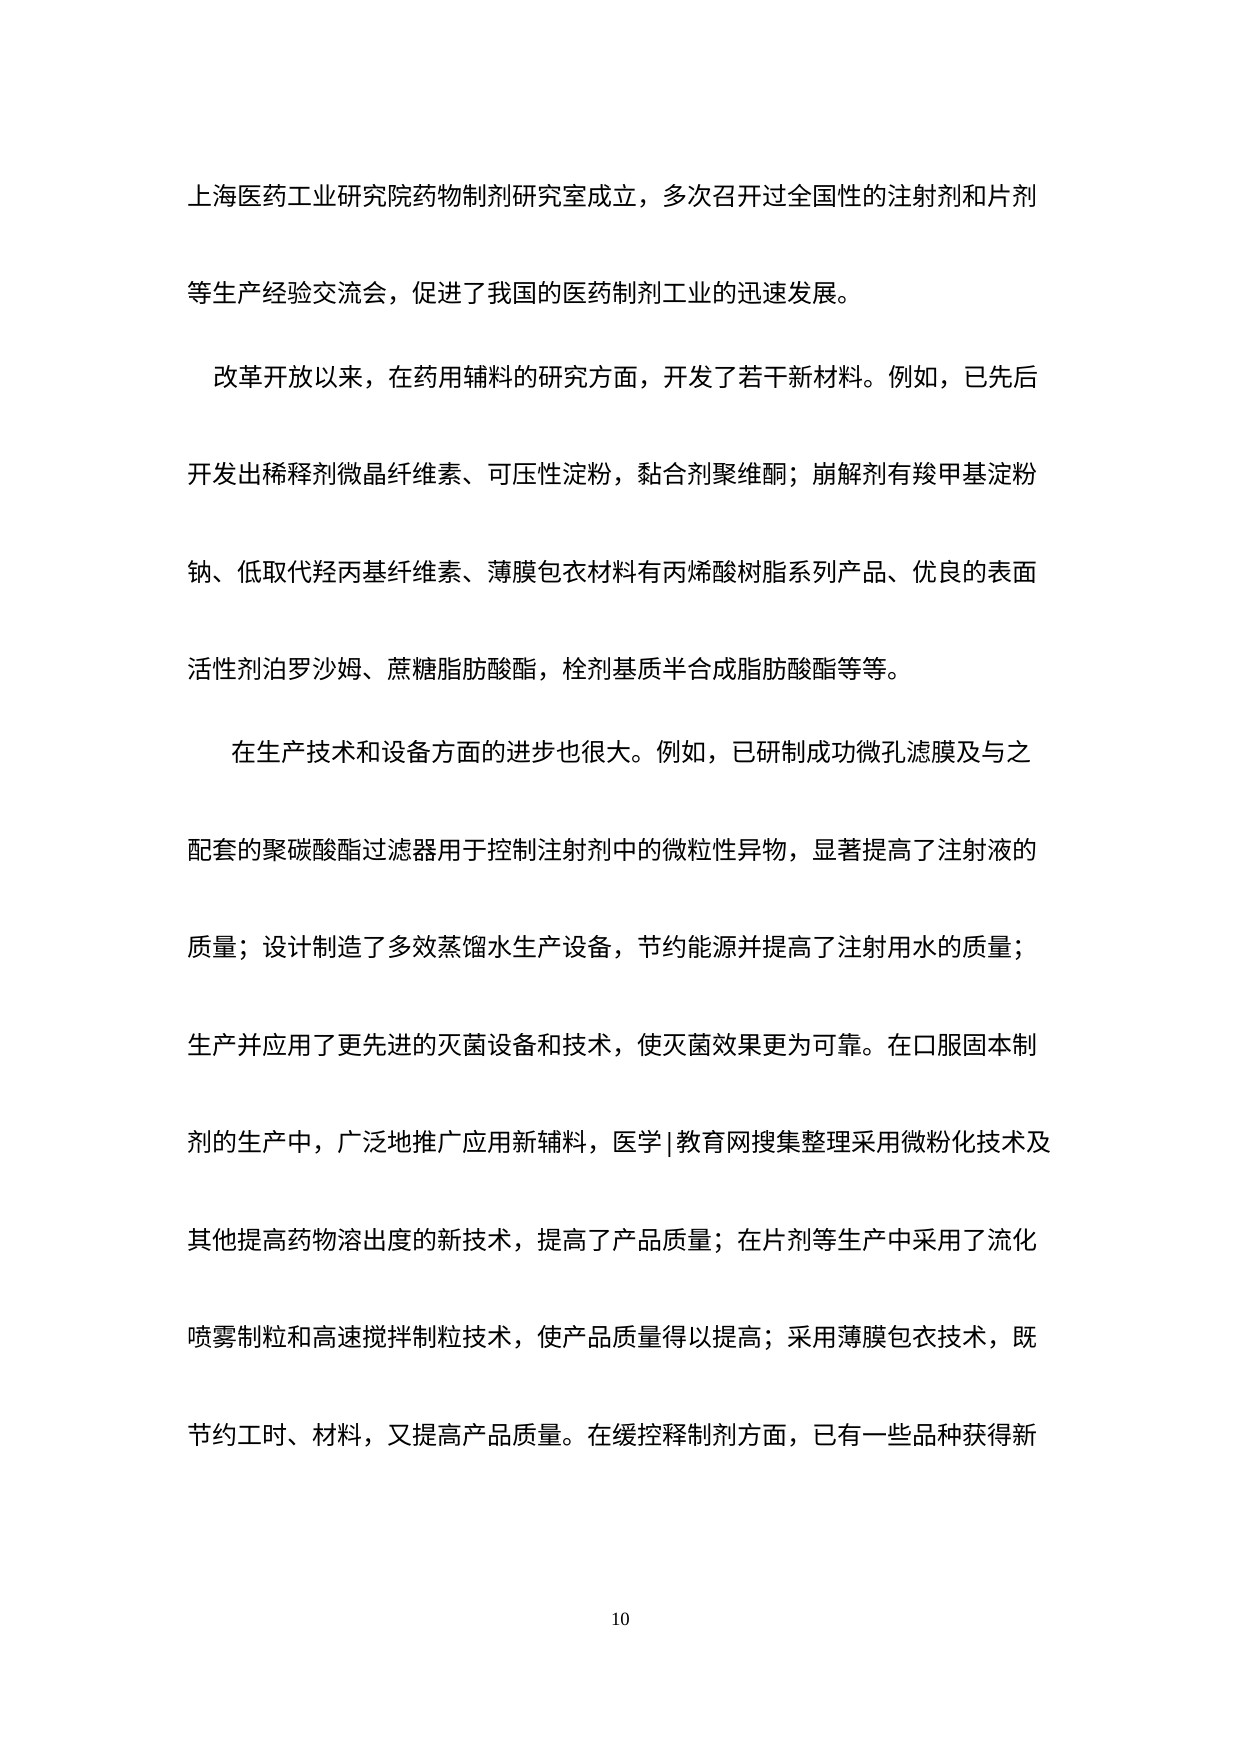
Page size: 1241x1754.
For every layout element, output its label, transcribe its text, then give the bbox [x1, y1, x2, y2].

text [187, 718, 1053, 1466]
text 改革开放以来，在药用辅料的研究方面，开发了若干新材料。例如，已先后开发出稀释剂微晶纤维素、可压性淀粉，黏合剂聚维酮；崩解剂有羧甲基淀粉钠、低取代羟丙基纤维素、薄膜包衣材料有丙烯酸树脂系列产品、优良的表面活性剂泊罗沙姆、蔗糖脂肪酸酯，栓剂基质半合成脂肪酸酯等等。 [187, 343, 1053, 700]
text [187, 162, 1053, 324]
